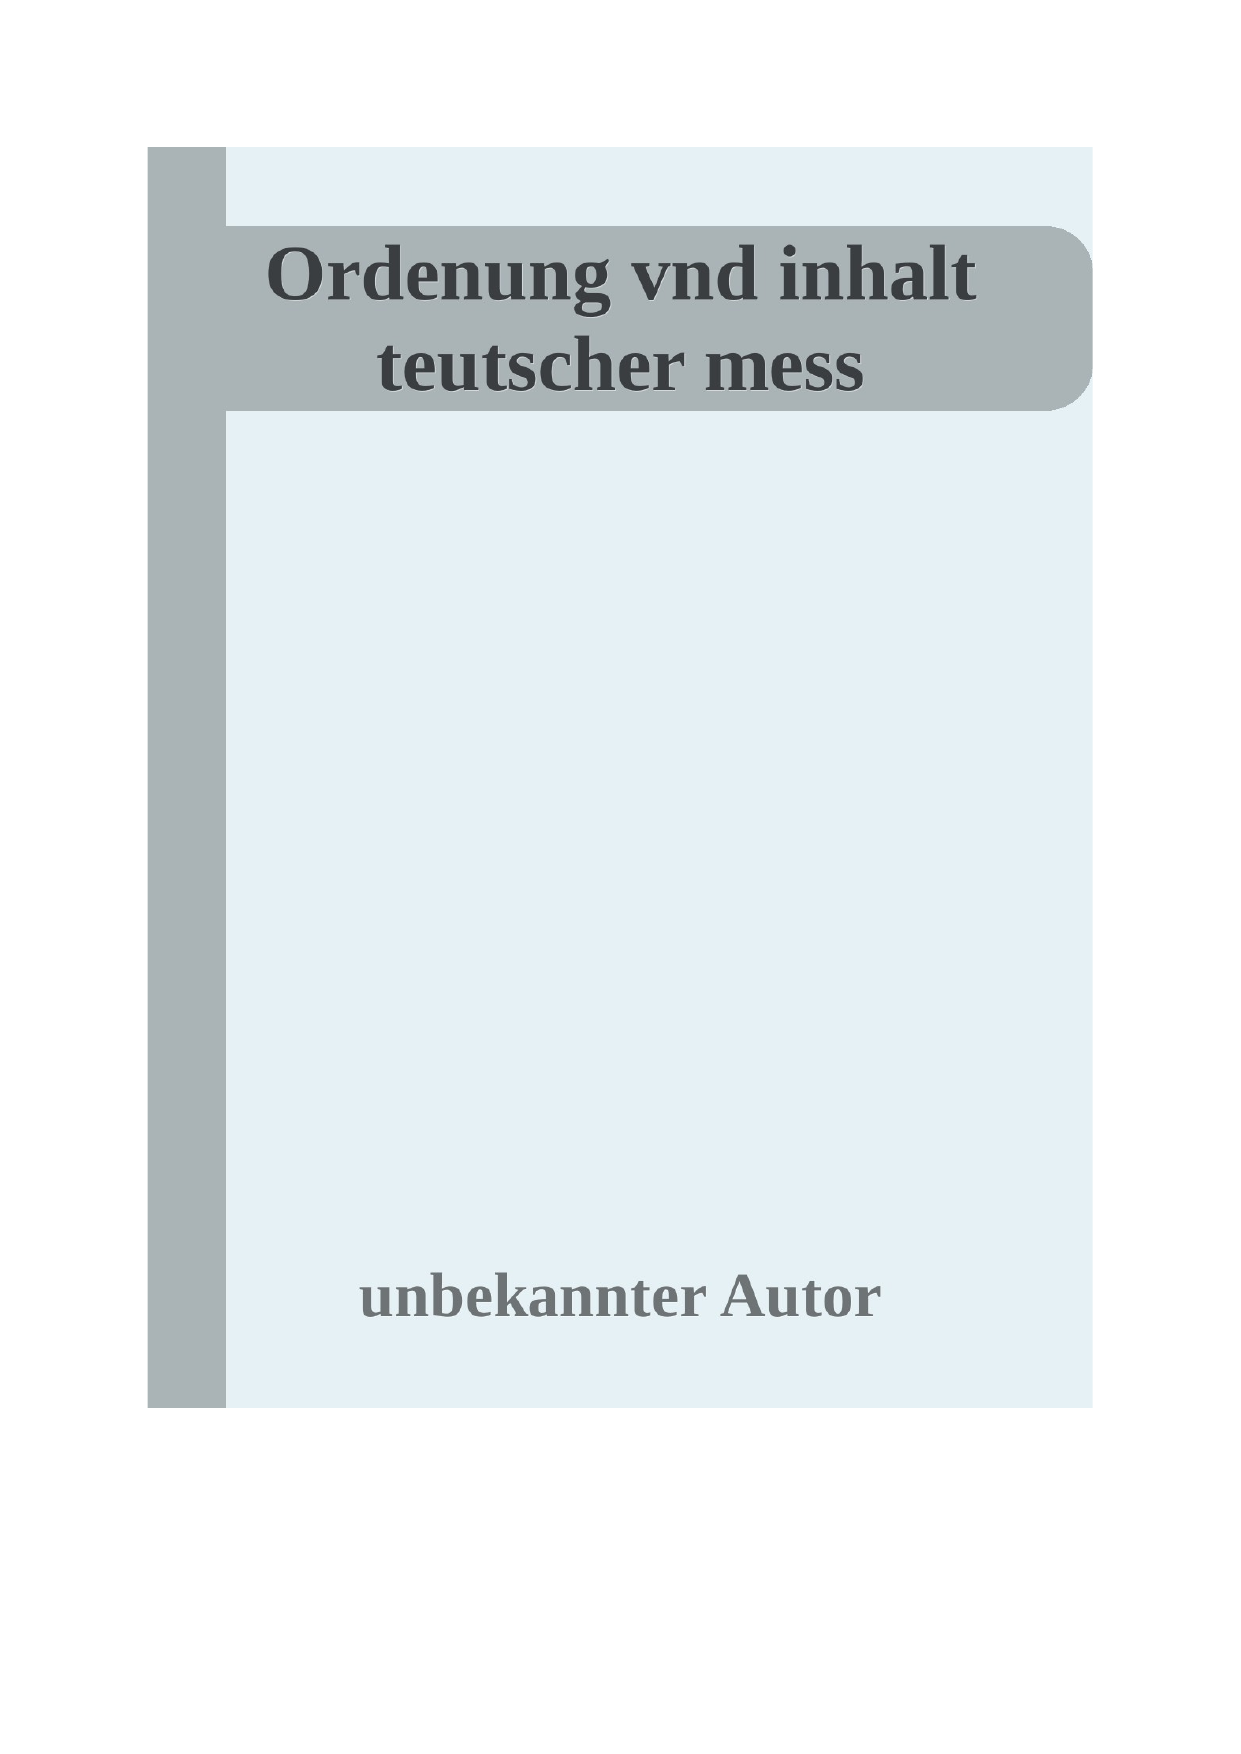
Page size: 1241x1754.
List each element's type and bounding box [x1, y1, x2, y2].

picture [147, 147, 1093, 1408]
